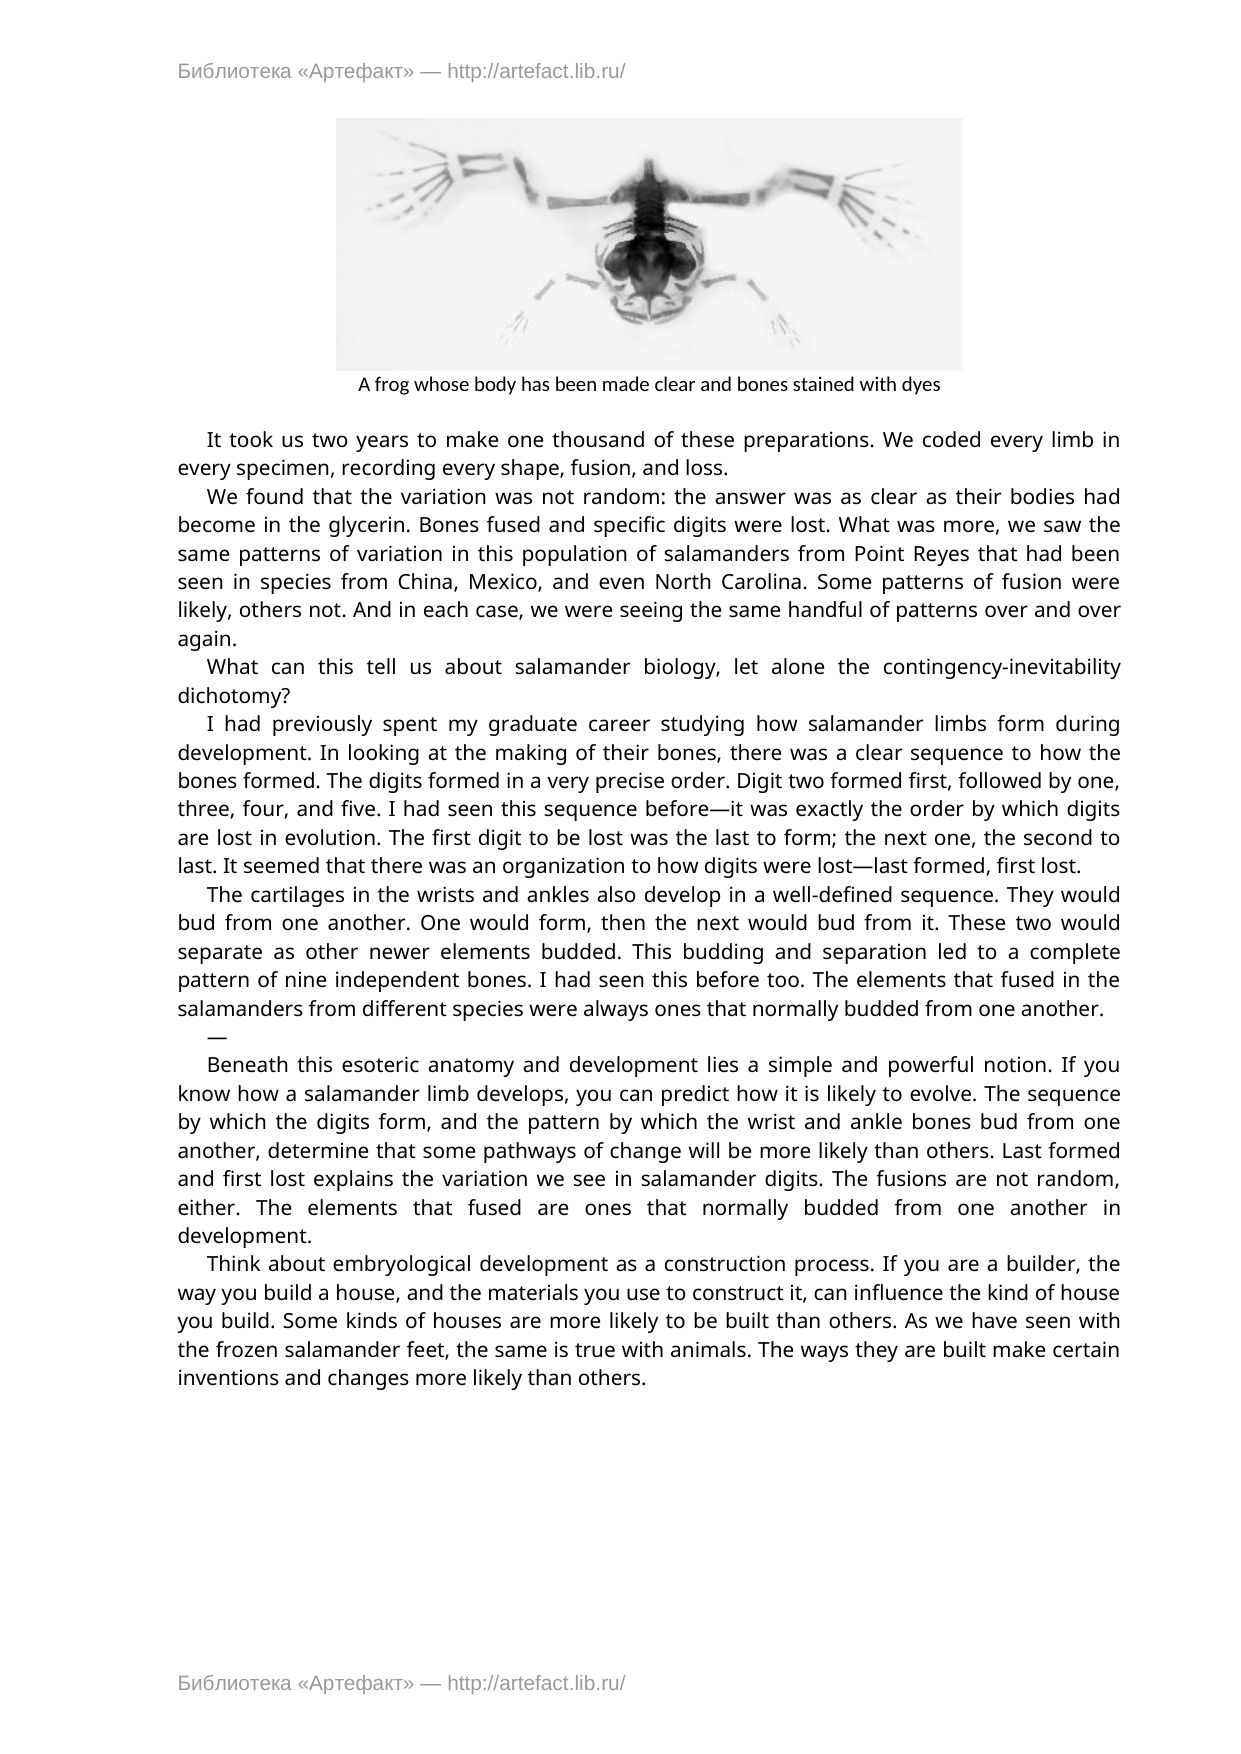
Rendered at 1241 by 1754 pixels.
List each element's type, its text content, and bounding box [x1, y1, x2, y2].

text What can this tell us about salamander biology, let alone the contingency-inevitability dichotomy? [177, 652, 1122, 709]
text Think about embryological development as a construction process. If you are a builder, the way you build a house, and the materials you use to construct it, can influence the kind of house you build. Some kinds of houses are more likely to be built than others. As we have seen with the frozen salamander feet, the same is true with animals. The ways they are built make certain inventions and changes more likely than others. [177, 1249, 1122, 1392]
text I had previously spent my graduate career studying how salamander limbs form during development. In looking at the making of their bones, there was a clear sequence to how the bones formed. The digits formed in a very precise order. Digit two formed first, followed by one, three, four, and five. I had seen this sequence before—it was exactly the order by which digits are lost in evolution. The first digit to be lost was the last to form; the next one, the second to last. It seemed that there was an organization to how digits were lost—last formed, first lost. [177, 709, 1122, 880]
text A frog whose body has been made clear and bones stained with dyes [177, 371, 1122, 396]
picture [336, 118, 963, 371]
text We found that the variation was not random: the answer was as clear as their bodies had become in the glycerin. Bones fused and specific digits were lost. What was more, we saw the same patterns of variation in this population of salamanders from Point Reyes that had been seen in species from China, Mexico, and even North Carolina. Some patterns of fusion were likely, others not. And in each case, we were seeing the same handful of patterns over and over again. [177, 482, 1122, 652]
text Beneath this esoteric anatomy and development lies a simple and powerful notion. If you know how a salamander limb develops, you can predict how it is likely to evolve. The sequence by which the digits form, and the pattern by which the wrist and ankle bones bud from one another, determine that some pathways of change will be more likely than others. Last formed and first lost explains the variation we see in salamander digits. The fusions are not random, either. The elements that fused are ones that normally budded from one another in development. [177, 1051, 1122, 1249]
text It took us two years to make one thousand of these preparations. We coded every limb in every specimen, recording every shape, fusion, and loss. [177, 425, 1122, 482]
text The cartilages in the wrists and ankles also develop in a well-defined sequence. They would bud from one another. One would form, then the next would bud from it. These two would separate as other newer elements budded. This budding and separation led to a complete pattern of nine independent bones. I had seen this before too. The elements that fused in the salamanders from different species were always ones that normally budded from one another. [177, 880, 1122, 1022]
text — [177, 1022, 1122, 1051]
